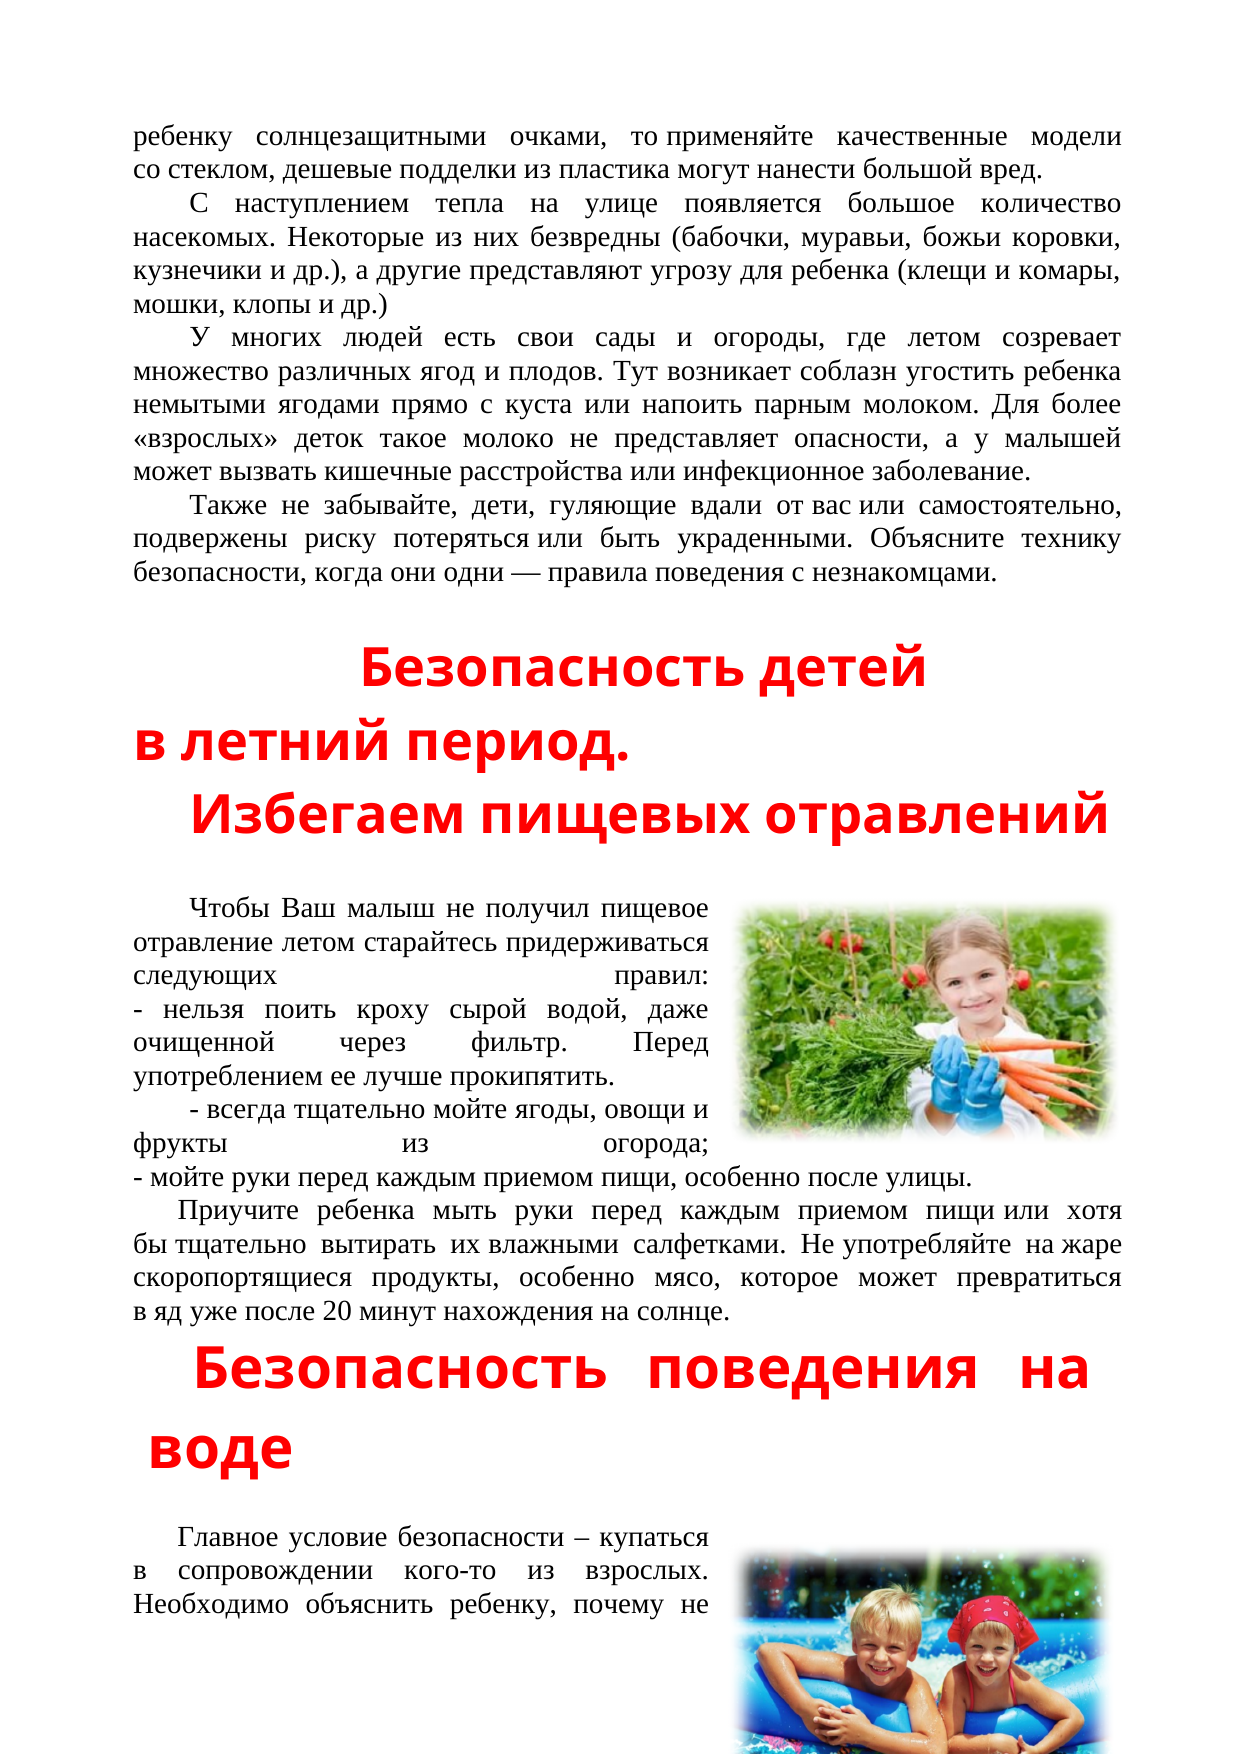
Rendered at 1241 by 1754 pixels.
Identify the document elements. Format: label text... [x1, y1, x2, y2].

picture [756, 925, 1093, 1117]
text Безопасность поведения на воде [148, 1326, 1093, 1485]
text - всегда тщательно мойте ягоды, овощи и фрукты из огорода; - мойте руки перед каждым приемом пищи, особенно после улицы. [133, 1092, 1122, 1192]
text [133, 1519, 1093, 1619]
text Безопасность детей в летний период. [133, 628, 1122, 776]
text Избегаем пищевых отравлений [133, 776, 1122, 850]
text С наступлением тепла на улице появляется большое количество насекомых. Некоторые из них безвредны (бабочки, муравьи, божьи коровки, кузнечики и др.), а другие представляют угрозу для ребенка (клещи и комары, мошки, клопы и др.) [133, 185, 1122, 319]
text У многих людей есть свои сады и огороды, где летом созревает множество различных ягод и плодов. Тут возникает соблазн угостить ребенка немытыми ягодами прямо с куста или напоить парным молоком. Для более «взрослых» деток такое молоко не представляет опасности, а у малышей может вызвать кишечные расстройства или инфекционное заболевание. [133, 319, 1122, 487]
text Приучите ребенка мыть руки перед каждым приемом пищи или хотя бы тщательно вытирать их влажными салфетками. Не употребляйте на жаре скоропортящиеся продукты, особенно мясо, которое может превратиться в яд уже после 20 минут нахождения на солнце. [133, 1192, 1122, 1326]
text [133, 118, 1122, 185]
text Также не забывайте, дети, гуляющие вдали от вас или самостоятельно, подвержены риску потеряться или быть украденными. Объясните технику безопасности, когда они одни — правила поведения с незнакомцами. [133, 487, 1122, 588]
picture [757, 1571, 1086, 1754]
